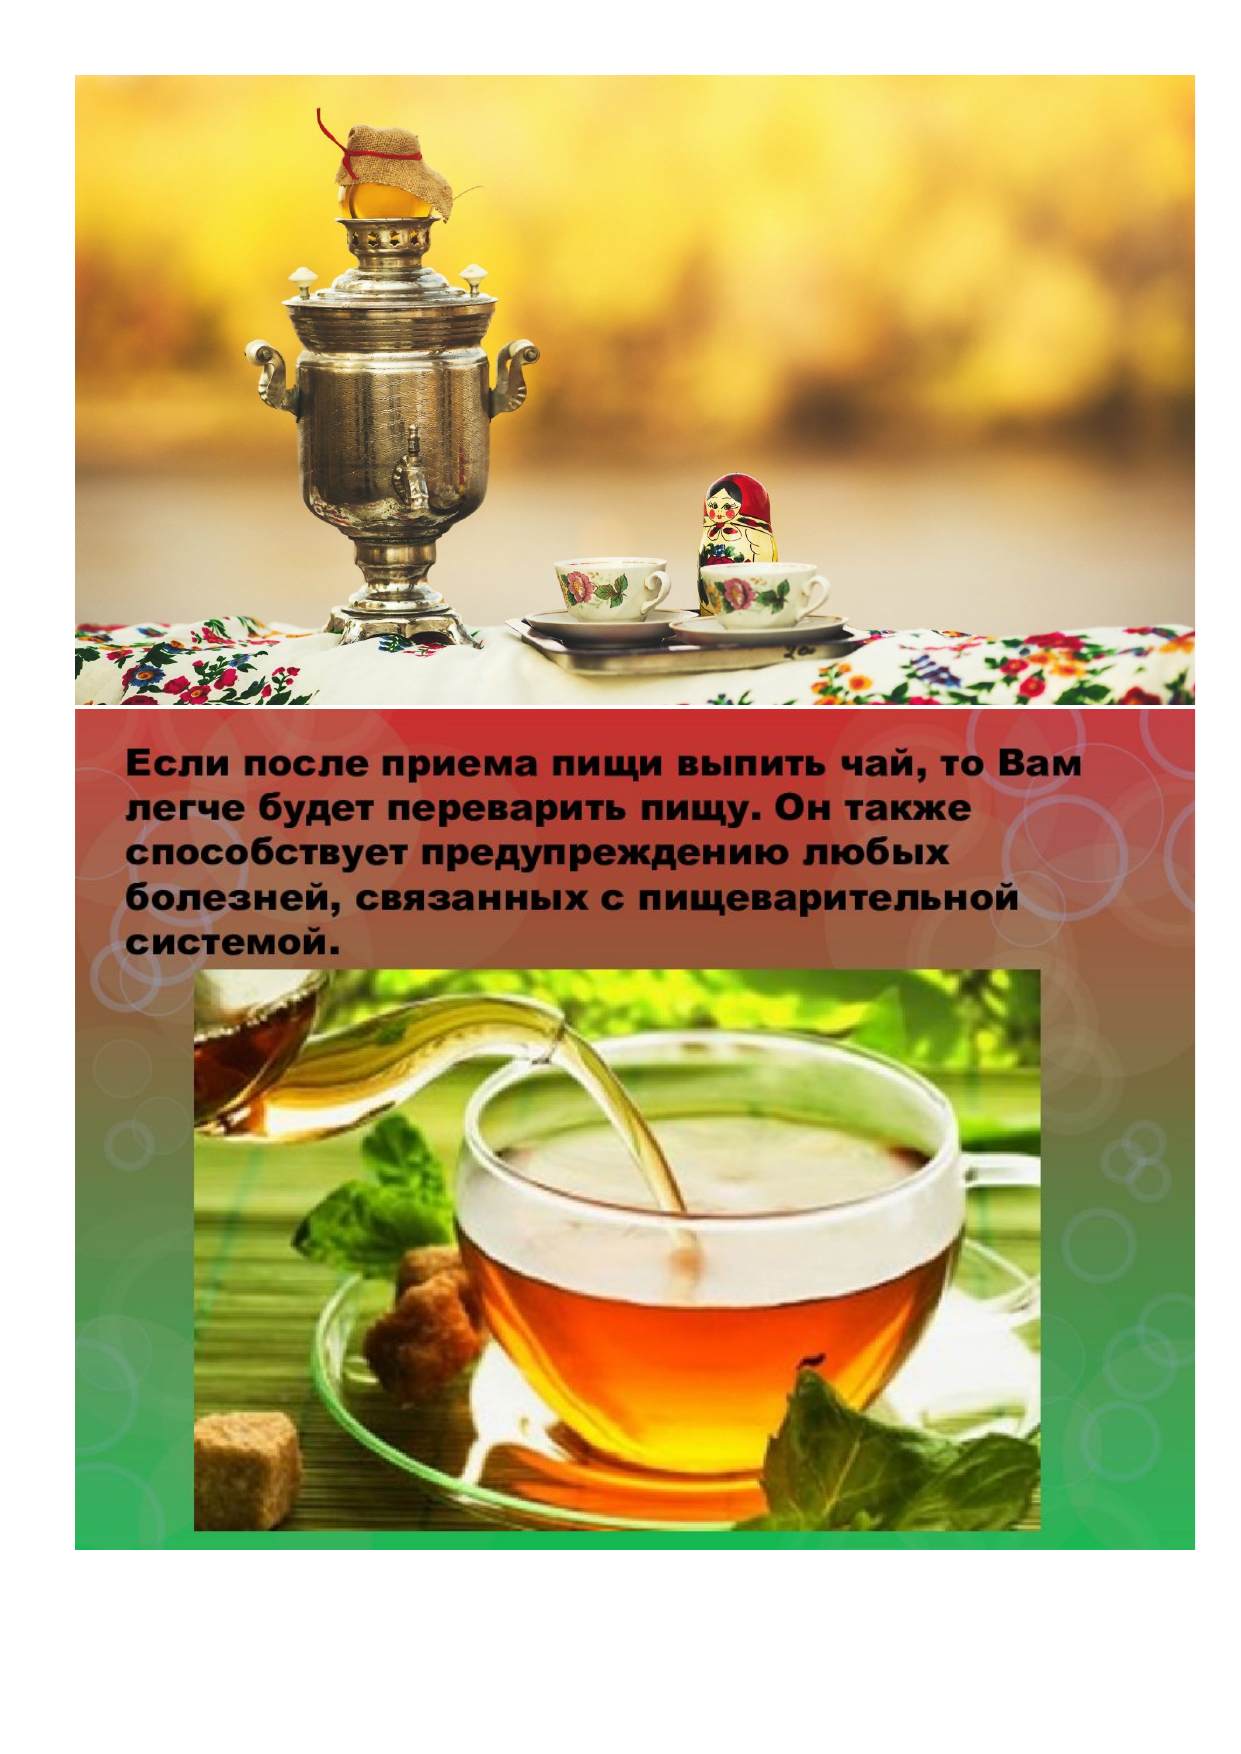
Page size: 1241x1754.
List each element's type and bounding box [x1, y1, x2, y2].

picture [75, 75, 1196, 705]
picture [75, 709, 1196, 1550]
